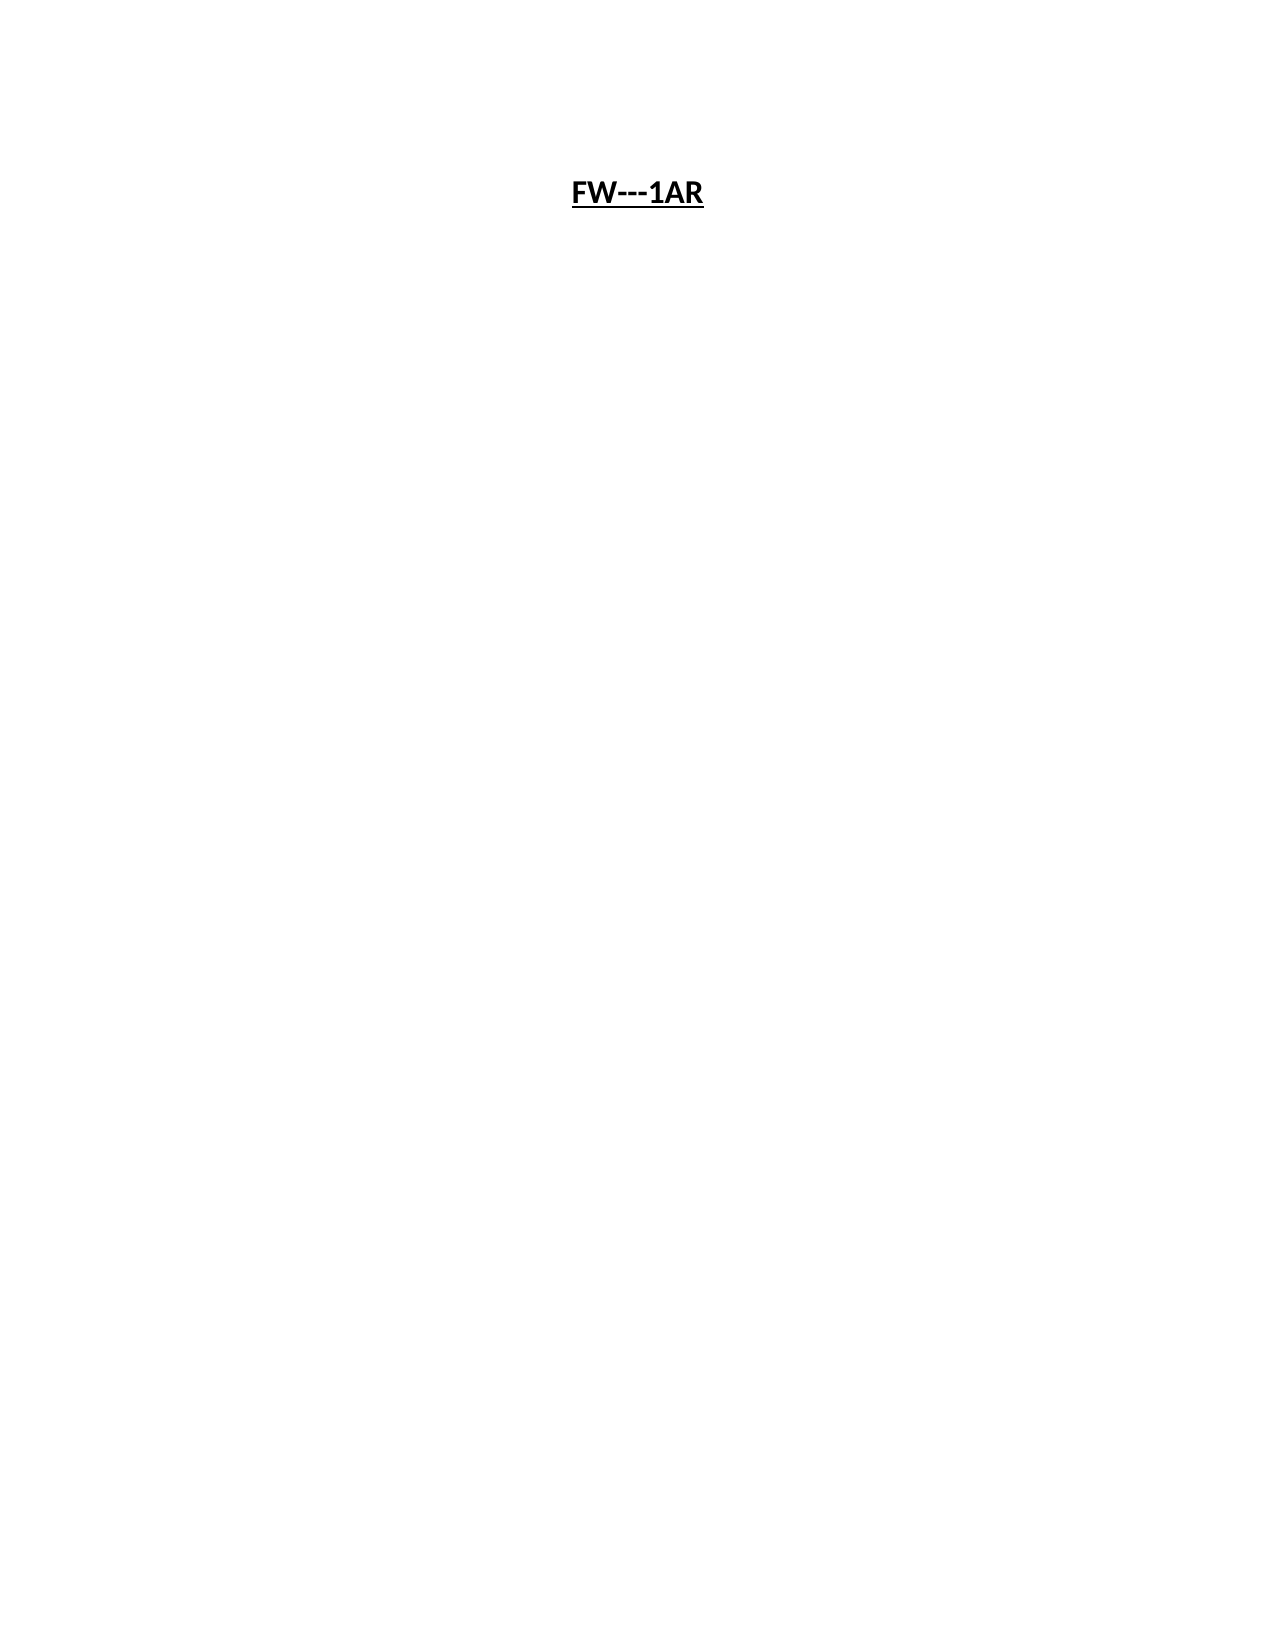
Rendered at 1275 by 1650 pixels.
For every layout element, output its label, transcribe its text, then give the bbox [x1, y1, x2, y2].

subtitle FW---1AR [150, 171, 1125, 212]
